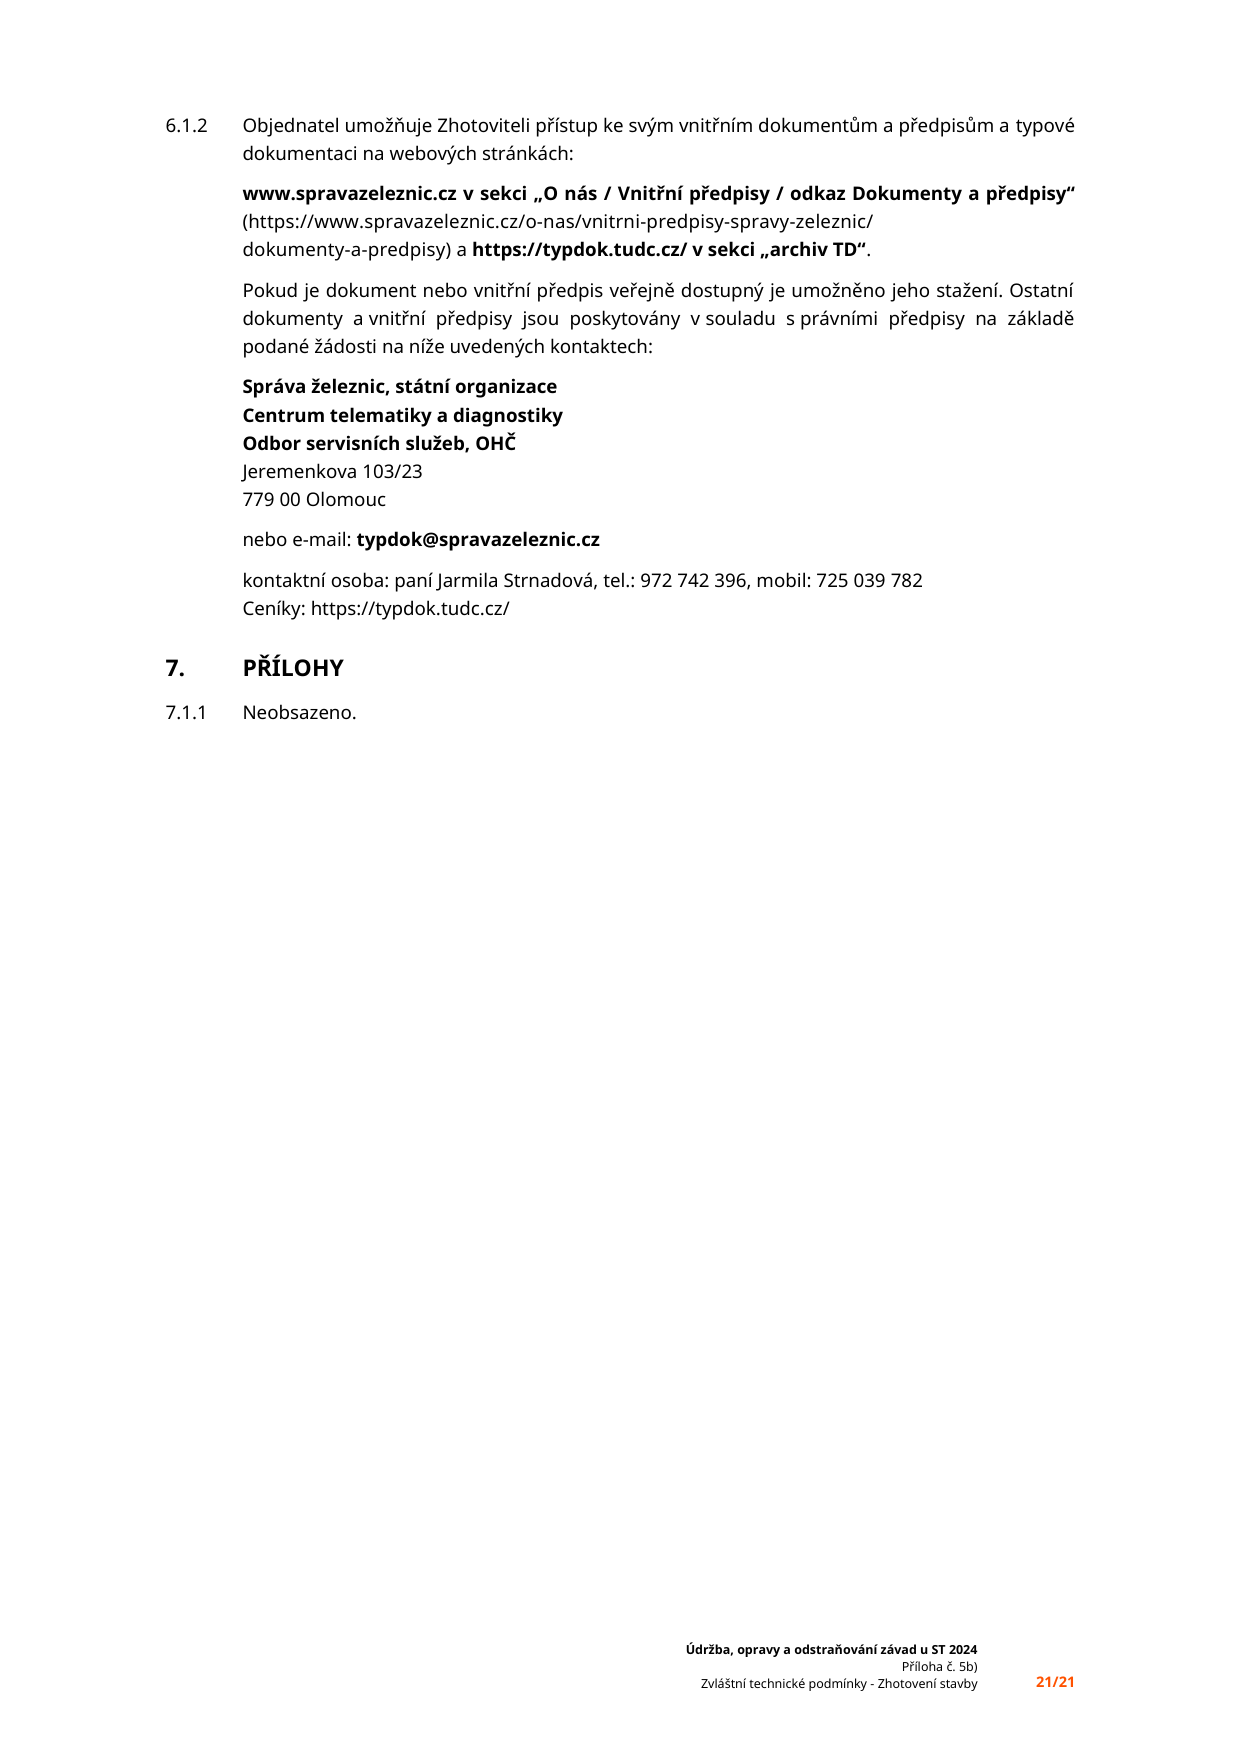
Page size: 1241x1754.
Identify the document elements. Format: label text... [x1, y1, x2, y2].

text Odbor servisních služeb, OHČ [242, 430, 1075, 455]
text kontaktní osoba: paní Jarmila Strnadová, tel.: 972 742 396, mobil: 725 039 782 [242, 567, 1075, 592]
text Ceníky: https://typdok.tudc.cz/ [242, 595, 1075, 621]
text Neobsazeno. [165, 699, 1075, 724]
text Správa železnic, státní organizace [242, 374, 1075, 399]
text www.spravazeleznic.cz v sekci „O nás / Vnitřní předpisy / odkaz Dokumenty a předpisy“ (https://www.spravazeleznic.cz/o-nas/vnitrni-predpisy-spravy-zeleznic/ dokumenty-a-predpisy) a https://typdok.tudc.cz/ v sekci „archiv TD“. [242, 181, 1075, 262]
text 779 00 Olomouc [242, 486, 1075, 511]
text nebo e-mail: typdok@spravazeleznic.cz [242, 526, 1075, 552]
text Jeremenkova 103/23 [242, 458, 1075, 483]
text Centrum telematiky a diagnostiky [242, 402, 1075, 427]
text Objednatel umožňuje Zhotoviteli přístup ke svým vnitřním dokumentům a předpisům a typové dokumentaci na webových stránkách: [165, 112, 1075, 166]
text PŘÍLOHY [165, 652, 1075, 683]
text Pokud je dokument nebo vnitřní předpis veřejně dostupný je umožněno jeho stažení. Ostatní dokumenty a vnitřní předpisy jsou poskytovány v souladu s právními předpisy na základě podané žádosti na níže uvedených kontaktech: [242, 277, 1075, 359]
